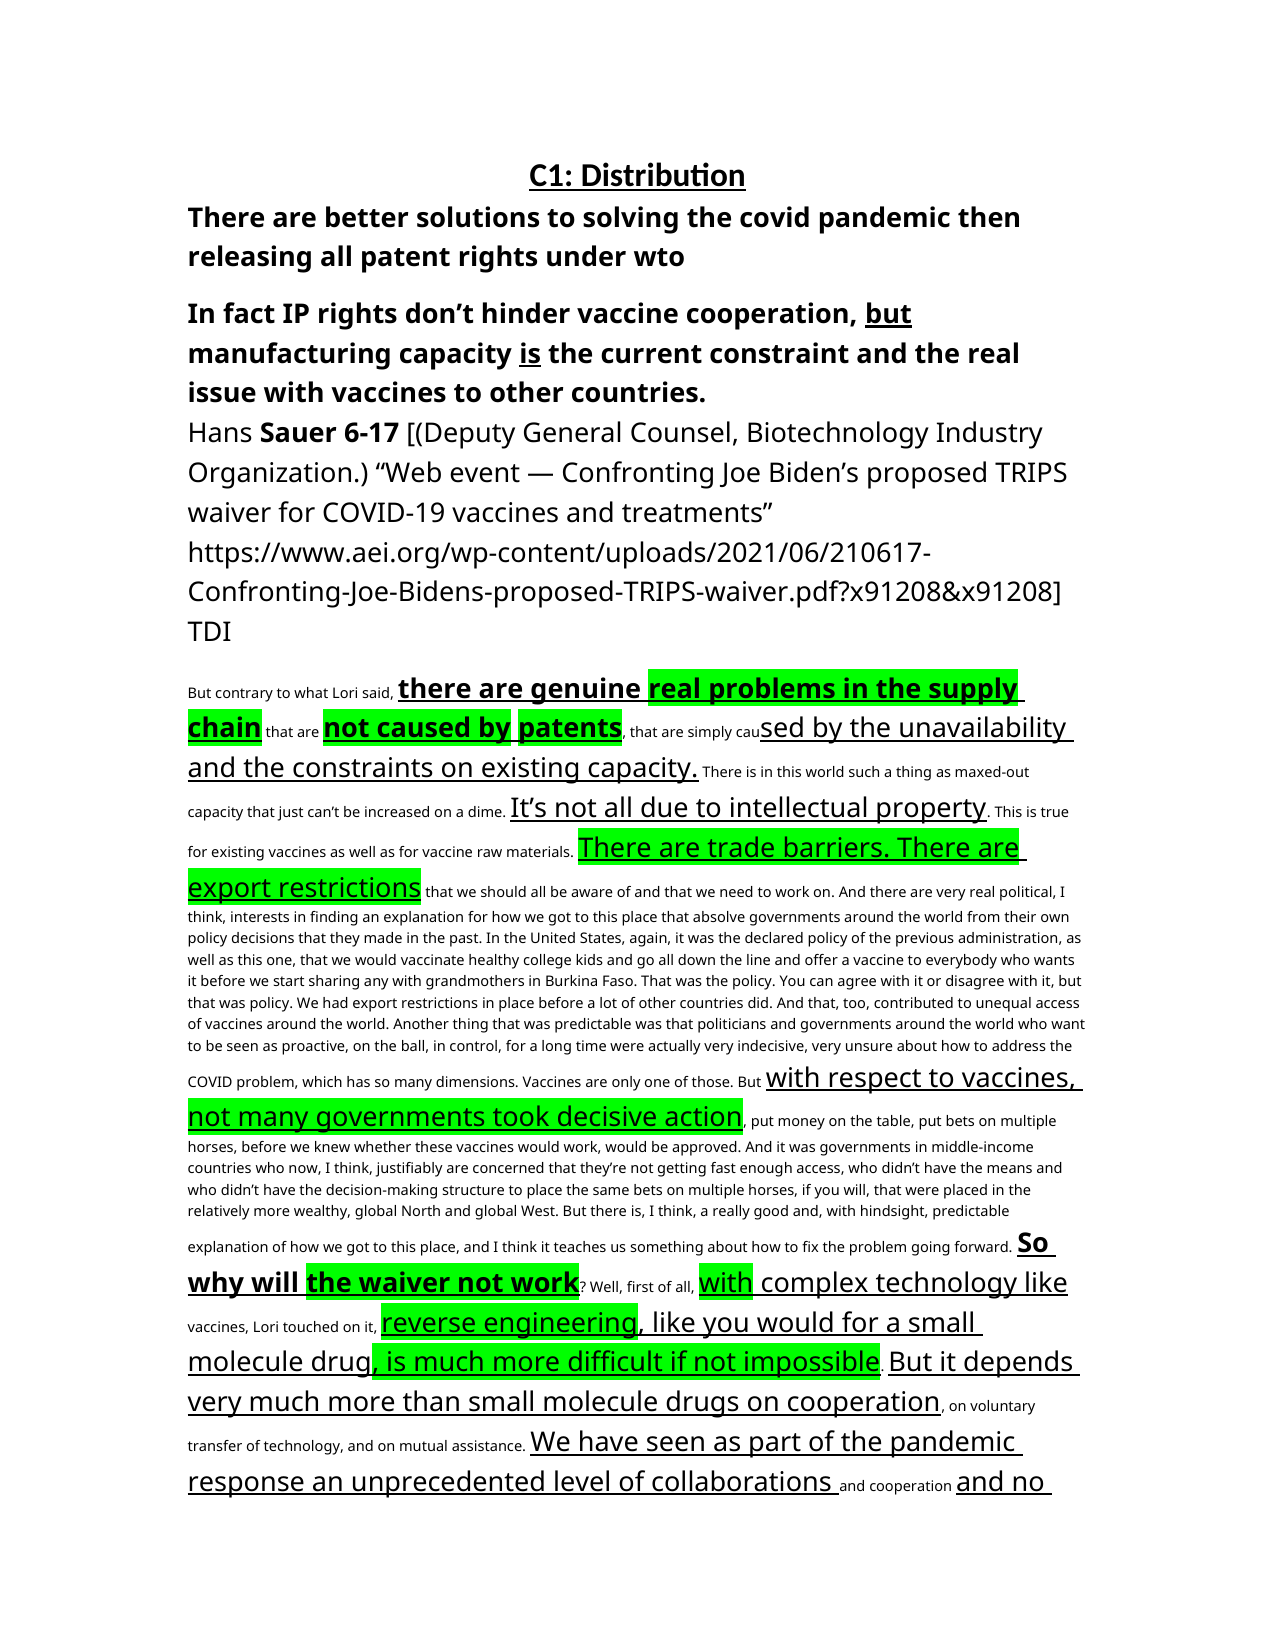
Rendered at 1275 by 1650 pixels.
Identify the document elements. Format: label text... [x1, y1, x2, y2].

text There are better solutions to solving the covid pandemic then releasing all patent rights under wto [187, 198, 1087, 275]
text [187, 669, 1087, 1499]
text Hans Sauer 6-17 [(Deputy General Counsel, Biotechnology Industry Organization.) “Web event — Confronting Joe Biden’s proposed TRIPS waiver for COVID-19 vaccines and treatments” https://www.aei.org/wp-content/uploads/2021/06/210617-Confronting-Joe-Bidens-proposed-TRIPS-waiver.pdf?x91208&x91208] TDI [187, 414, 1087, 649]
text In fact IP rights don’t hinder vaccine cooperation, but manufacturing capacity is the current constraint and the real issue with vaccines to other countries. [187, 294, 1087, 411]
subtitle C1: Distribution [187, 154, 1087, 195]
